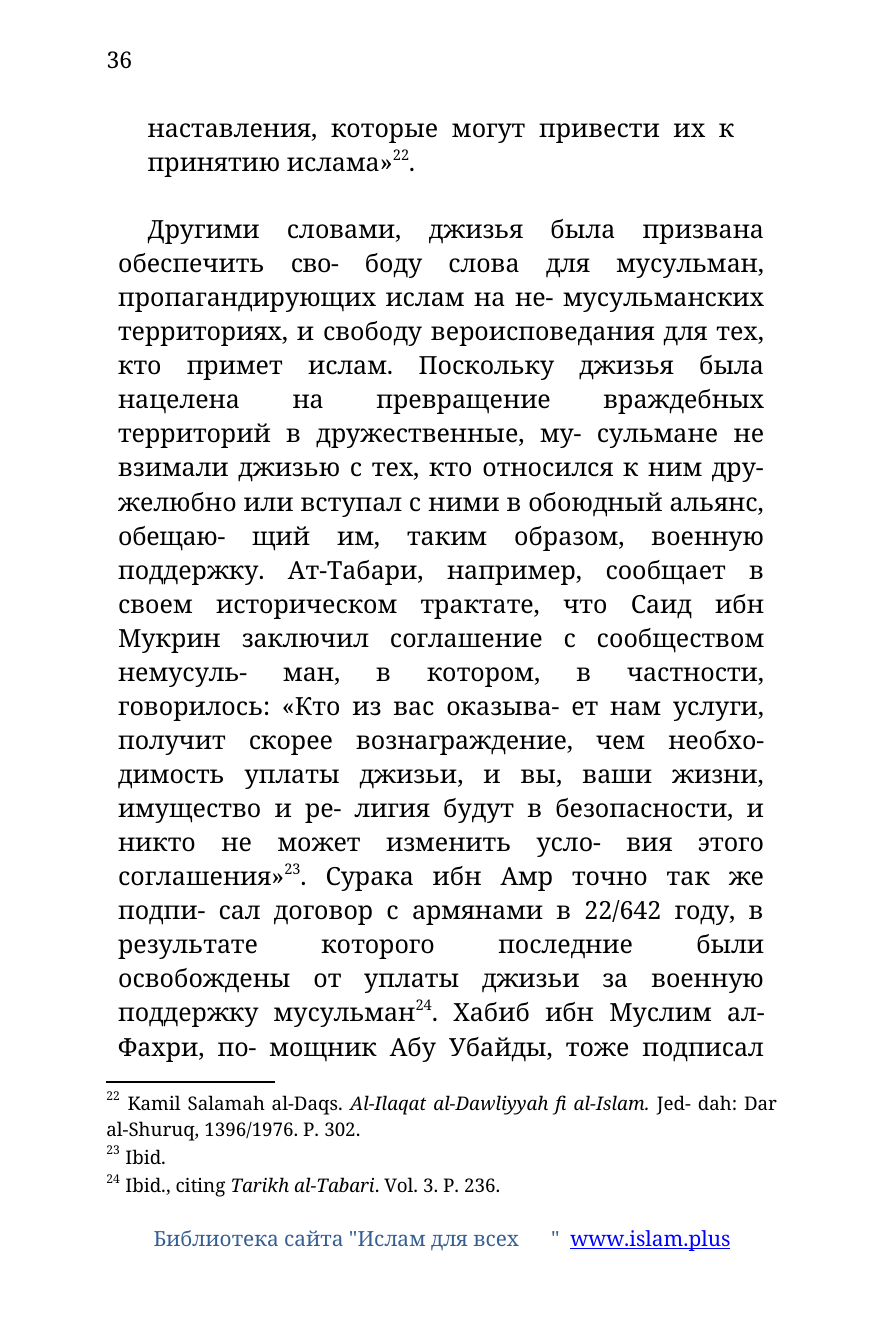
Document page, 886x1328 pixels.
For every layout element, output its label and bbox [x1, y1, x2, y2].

text [118, 212, 764, 1063]
text [147, 110, 735, 178]
